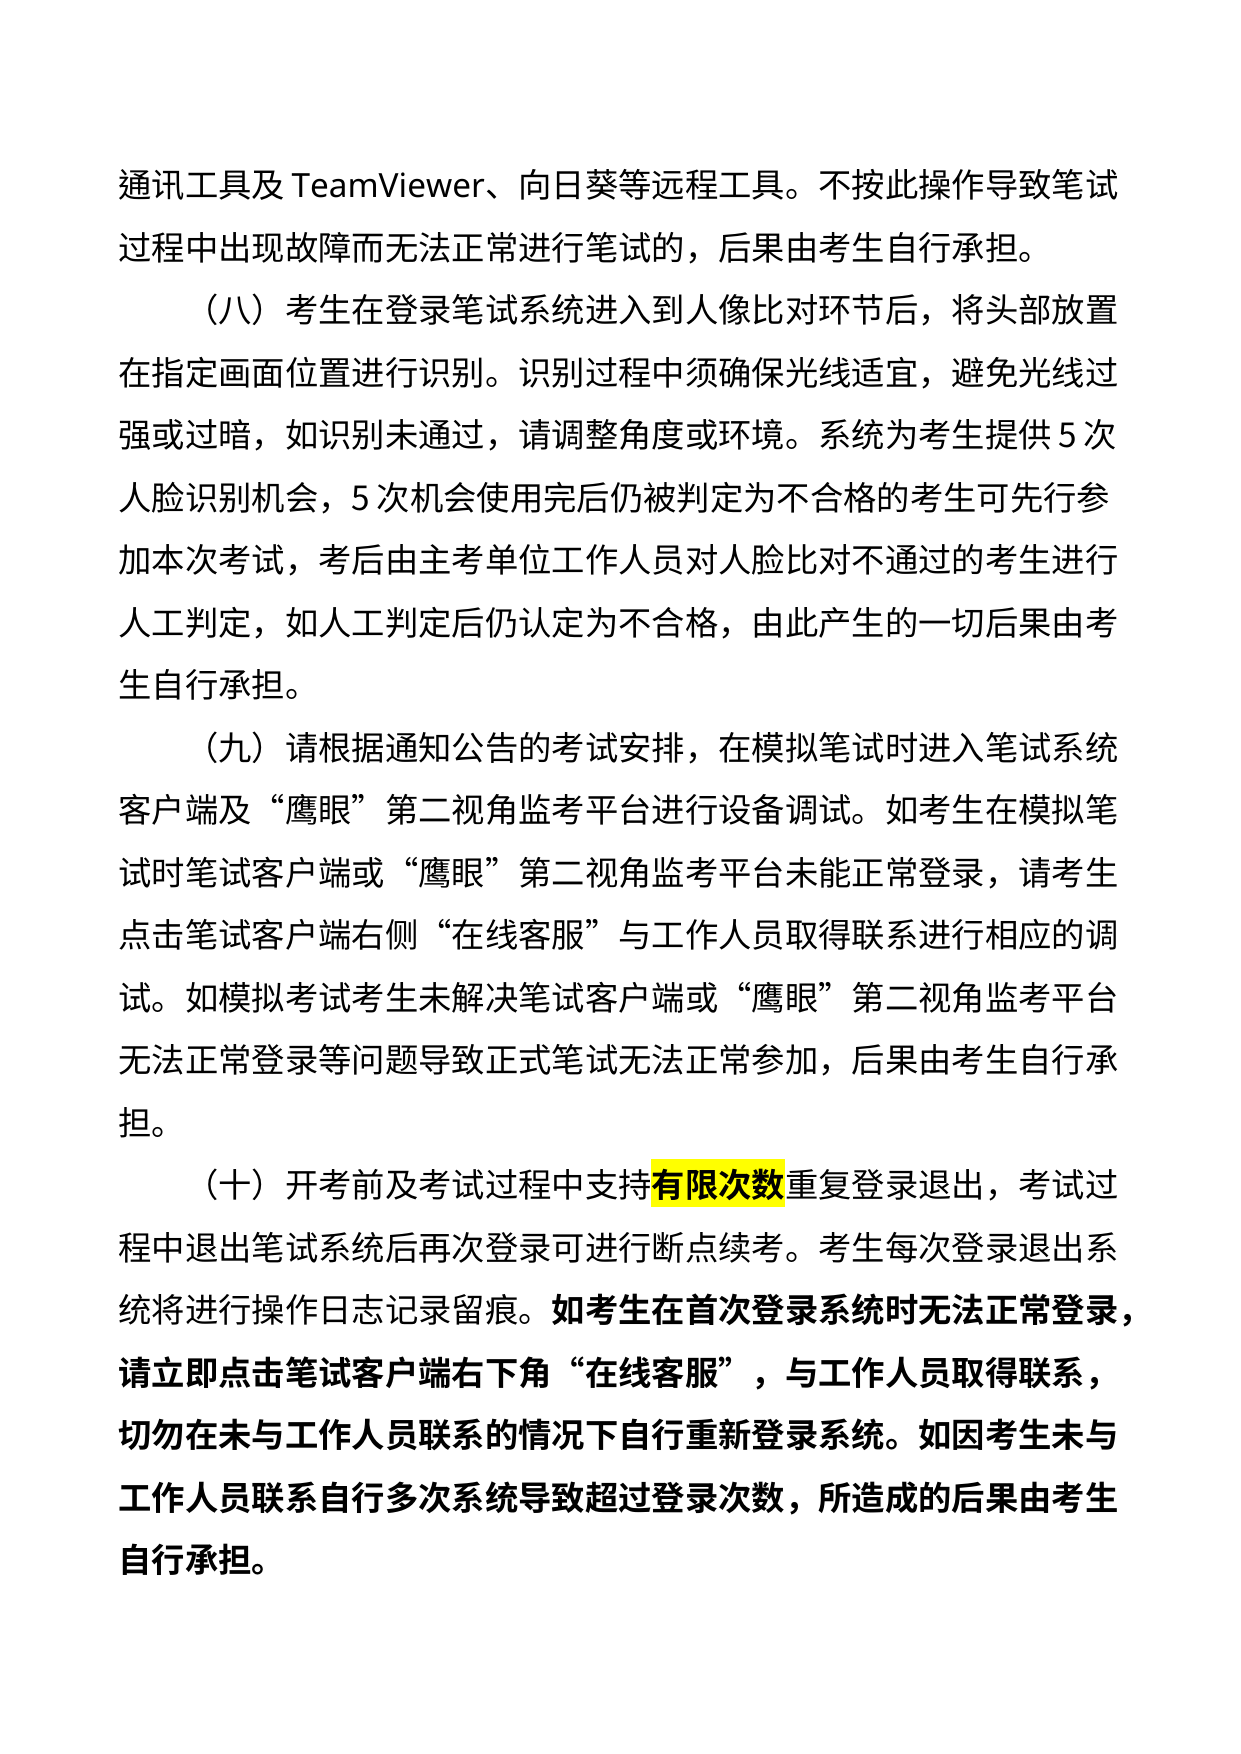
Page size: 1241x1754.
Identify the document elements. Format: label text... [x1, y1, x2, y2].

text （八）考生在登录笔试系统进入到人像比对环节后，将头部放置在指定画面位置进行识别。识别过程中须确保光线适宜，避免光线过强或过暗，如识别未通过，请调整角度或环境。系统为考生提供5次人脸识别机会，5次机会使用完后仍被判定为不合格的考生可先行参加本次考试，考后由主考单位工作人员对人脸比对不通过的考生进行人工判定，如人工判定后仍认定为不合格，由此产生的一切后果由考生自行承担。 [118, 273, 1122, 710]
text （九）请根据通知公告的考试安排，在模拟笔试时进入笔试系统客户端及“鹰眼”第二视角监考平台进行设备调试。如考生在模拟笔试时笔试客户端或“鹰眼”第二视角监考平台未能正常登录，请考生点击笔试客户端右侧“在线客服”与工作人员取得联系进行相应的调试。如模拟考试考生未解决笔试客户端或“鹰眼”第二视角监考平台无法正常登录等问题导致正式笔试无法正常参加，后果由考生自行承担。 [118, 710, 1122, 1148]
text （十）开考前及考试过程中支持有限次数重复登录退出，考试过程中退出笔试系统后再次登录可进行断点续考。考生每次登录退出系统将进行操作日志记录留痕。如考生在首次登录系统时无法正常登录，请立即点击笔试客户端右下角“在线客服”，与工作人员取得联系，切勿在未与工作人员联系的情况下自行重新登录系统。如因考生未与工作人员联系自行多次系统导致超过登录次数，所造成的后果由考生自行承担。 [118, 1148, 1122, 1585]
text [118, 148, 1122, 273]
